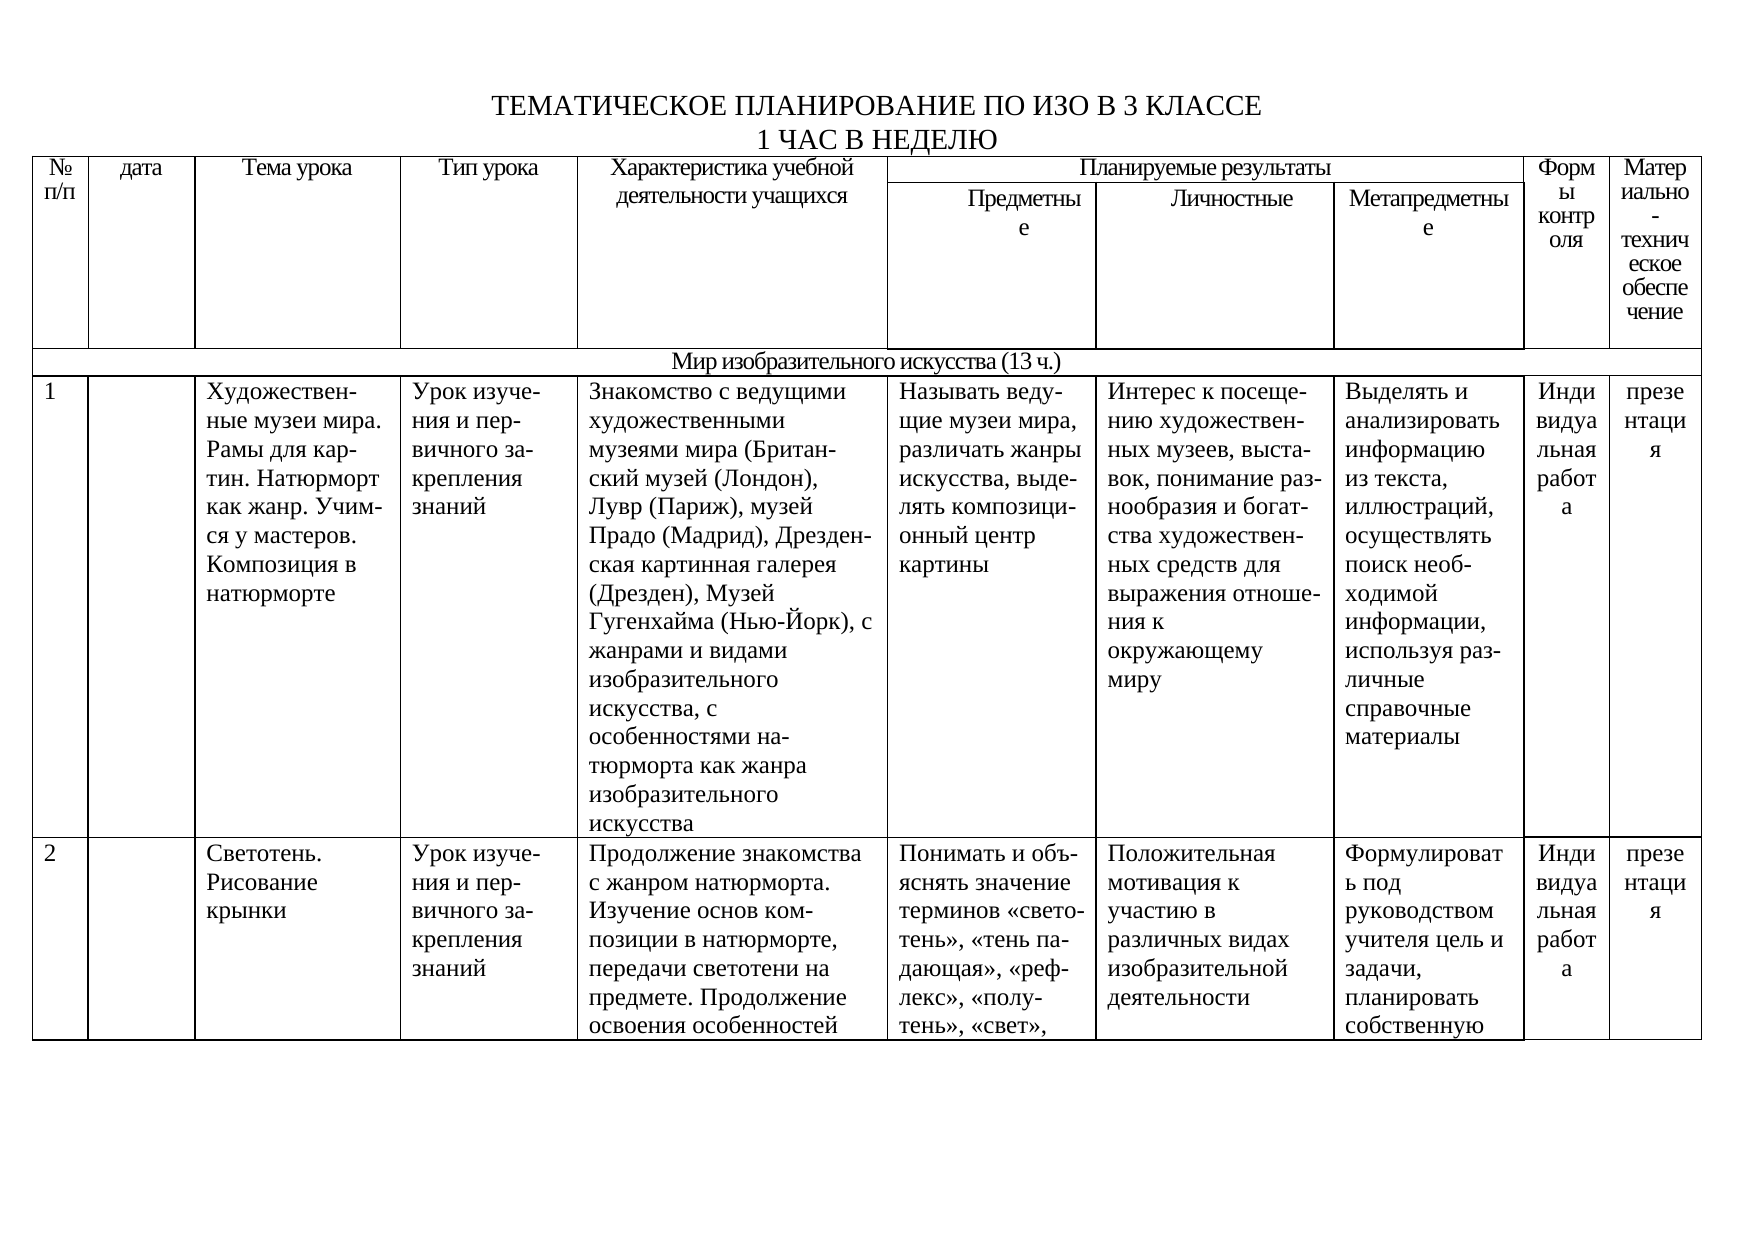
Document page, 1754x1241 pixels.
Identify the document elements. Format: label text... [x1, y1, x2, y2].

table_header Материально-техническое обеспечение [1610, 157, 1701, 348]
table_header Тип урока [401, 157, 577, 348]
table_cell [888, 838, 1095, 1039]
table_cell Выделять и анализировать информацию из текста, иллюстраций, осуществлять поиск необходимой информации, используя различные справочные материалы [1335, 377, 1523, 836]
table_header дата [89, 157, 194, 348]
text ТЕМАТИЧЕСКОЕ ПЛАНИРОВАНИЕ ПО ИЗО В 3 КЛАССЕ [118, 88, 1636, 122]
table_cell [401, 838, 577, 1039]
table_header № п/п [33, 157, 88, 348]
table_cell Интерес к посещению художественных музеев, выставок, понимание разнообразия и богатства художественных средств для выражения отношения к окружающему миру [1097, 377, 1333, 836]
table_header Планируемые результаты [888, 157, 1523, 182]
table_header Тема урока [196, 157, 400, 348]
table_cell Метапредметные [1335, 183, 1523, 348]
table_cell презентация [1610, 838, 1701, 1039]
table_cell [1525, 838, 1609, 1039]
table_cell Знакомство с ведущими художественными музеями мира (Британский музей (Лондон), Лувр (Париж), музей Прадо (Мадрид), Дрезденская картинная галерея (Дрезден), Музей Гугенхайма (Нью-Йорк), с жанрами и видами изобразительного искусства, с особенностями натюрморта как жанра изобразительного искусства [578, 377, 887, 836]
text 1 ЧАС В НЕДЕЛЮ [118, 122, 1636, 156]
table_header Характеристика учебной деятельности учащихся [578, 157, 887, 348]
table_cell Художественные музеи мира. Рамы для картин. Натюрморт как жанр. Учимся у мастеров. Композиция в натюрморте [196, 377, 400, 836]
table_cell Урок изучения и первичного закрепления знаний [401, 377, 577, 836]
table_cell 2 [33, 838, 87, 1039]
table_cell Называть ведущие музеи мира, различать жанры искусства, выделять композиционный центр картины [888, 377, 1095, 836]
table_cell Предметные [888, 183, 1095, 348]
table_cell Мир изобразительного искусства (13 ч.) [33, 349, 1701, 375]
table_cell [1097, 838, 1333, 1039]
table_cell Личностные [1097, 183, 1333, 348]
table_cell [1335, 838, 1523, 1039]
table_cell презентация [1610, 376, 1701, 836]
table_cell [89, 838, 194, 1039]
table_cell 1 [33, 377, 87, 836]
table_cell Индивидуальная работа [1525, 376, 1609, 836]
table_header Формы контроля [1524, 157, 1609, 348]
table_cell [196, 838, 400, 1039]
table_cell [578, 838, 887, 1039]
table_cell [89, 377, 194, 836]
